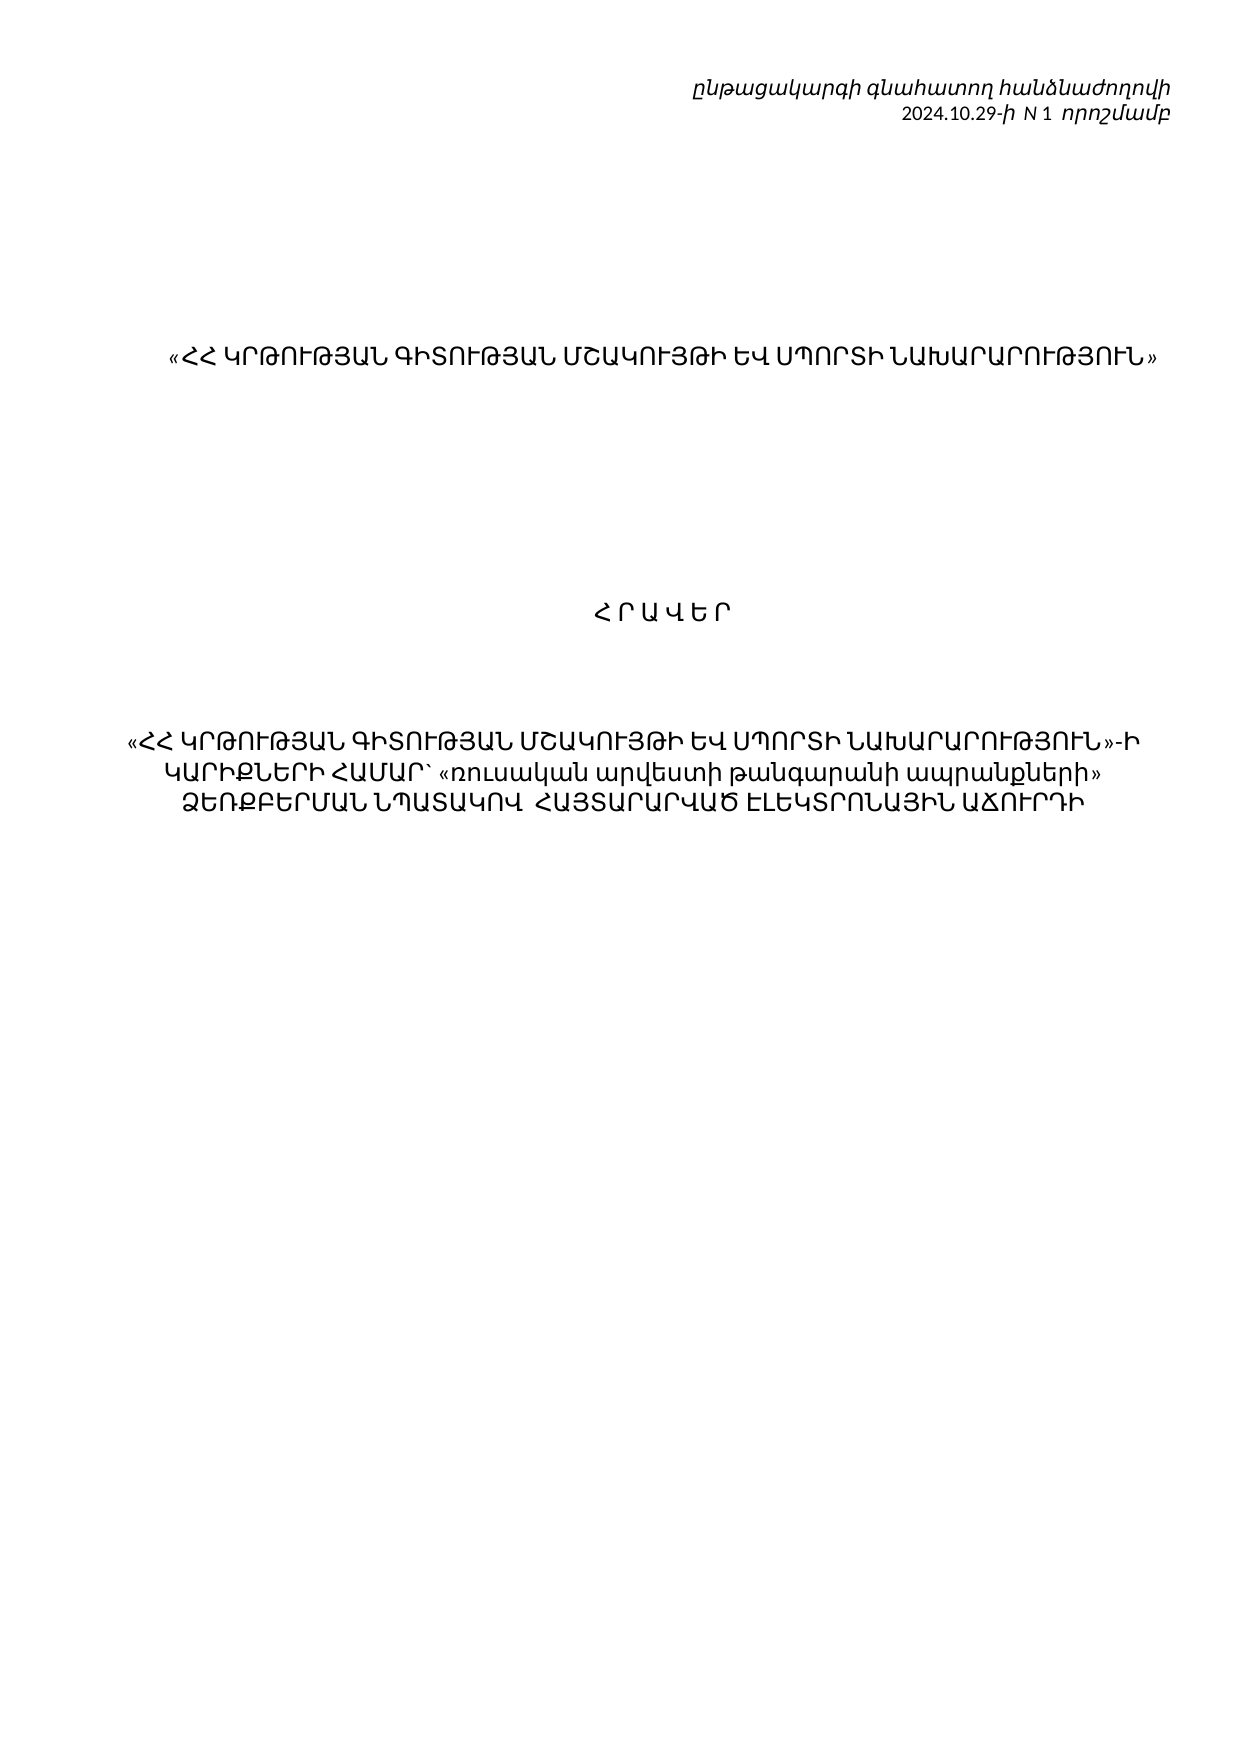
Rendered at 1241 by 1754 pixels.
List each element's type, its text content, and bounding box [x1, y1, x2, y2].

text «ՀՀ ԿՐԹՈՒԹՅԱՆ ԳԻՏՈՒԹՅԱՆ ՄՇԱԿՈՒՅԹԻ ԵՎ ՍՊՈՐՏԻ ՆԱԽԱՐԱՐՈՒԹՅՈՒՆ»-Ի ԿԱՐԻՔՆԵՐԻ ՀԱՄԱՐ` «ռուսական արվեստի թանգարանի ապրանքների» ՁԵՌՔԲԵՐՄԱՆ ՆՊԱՏԱԿՈՎ ՀԱՅՏԱՐԱՐՎԱԾ ԷԼԵԿՏՐՈՆԱՅԻՆ ԱՃՈՒՐԴԻ [94, 726, 1172, 818]
text 2024.10.29 -ի N 1 որոշմամբ [94, 100, 1171, 126]
text « ՀՀ ԿՐԹՈՒԹՅԱՆ ԳԻՏՈՒԹՅԱՆ ՄՇԱԿՈՒՅԹԻ ԵՎ ՍՊՈՐՏԻ ՆԱԽԱՐԱՐՈՒԹՅՈՒՆ» [94, 341, 1172, 371]
text ընթացակարգի գնահատող հանձնաժողովի [94, 75, 1171, 100]
text Հ Ր Ա Վ Ե Ր [94, 597, 1172, 628]
